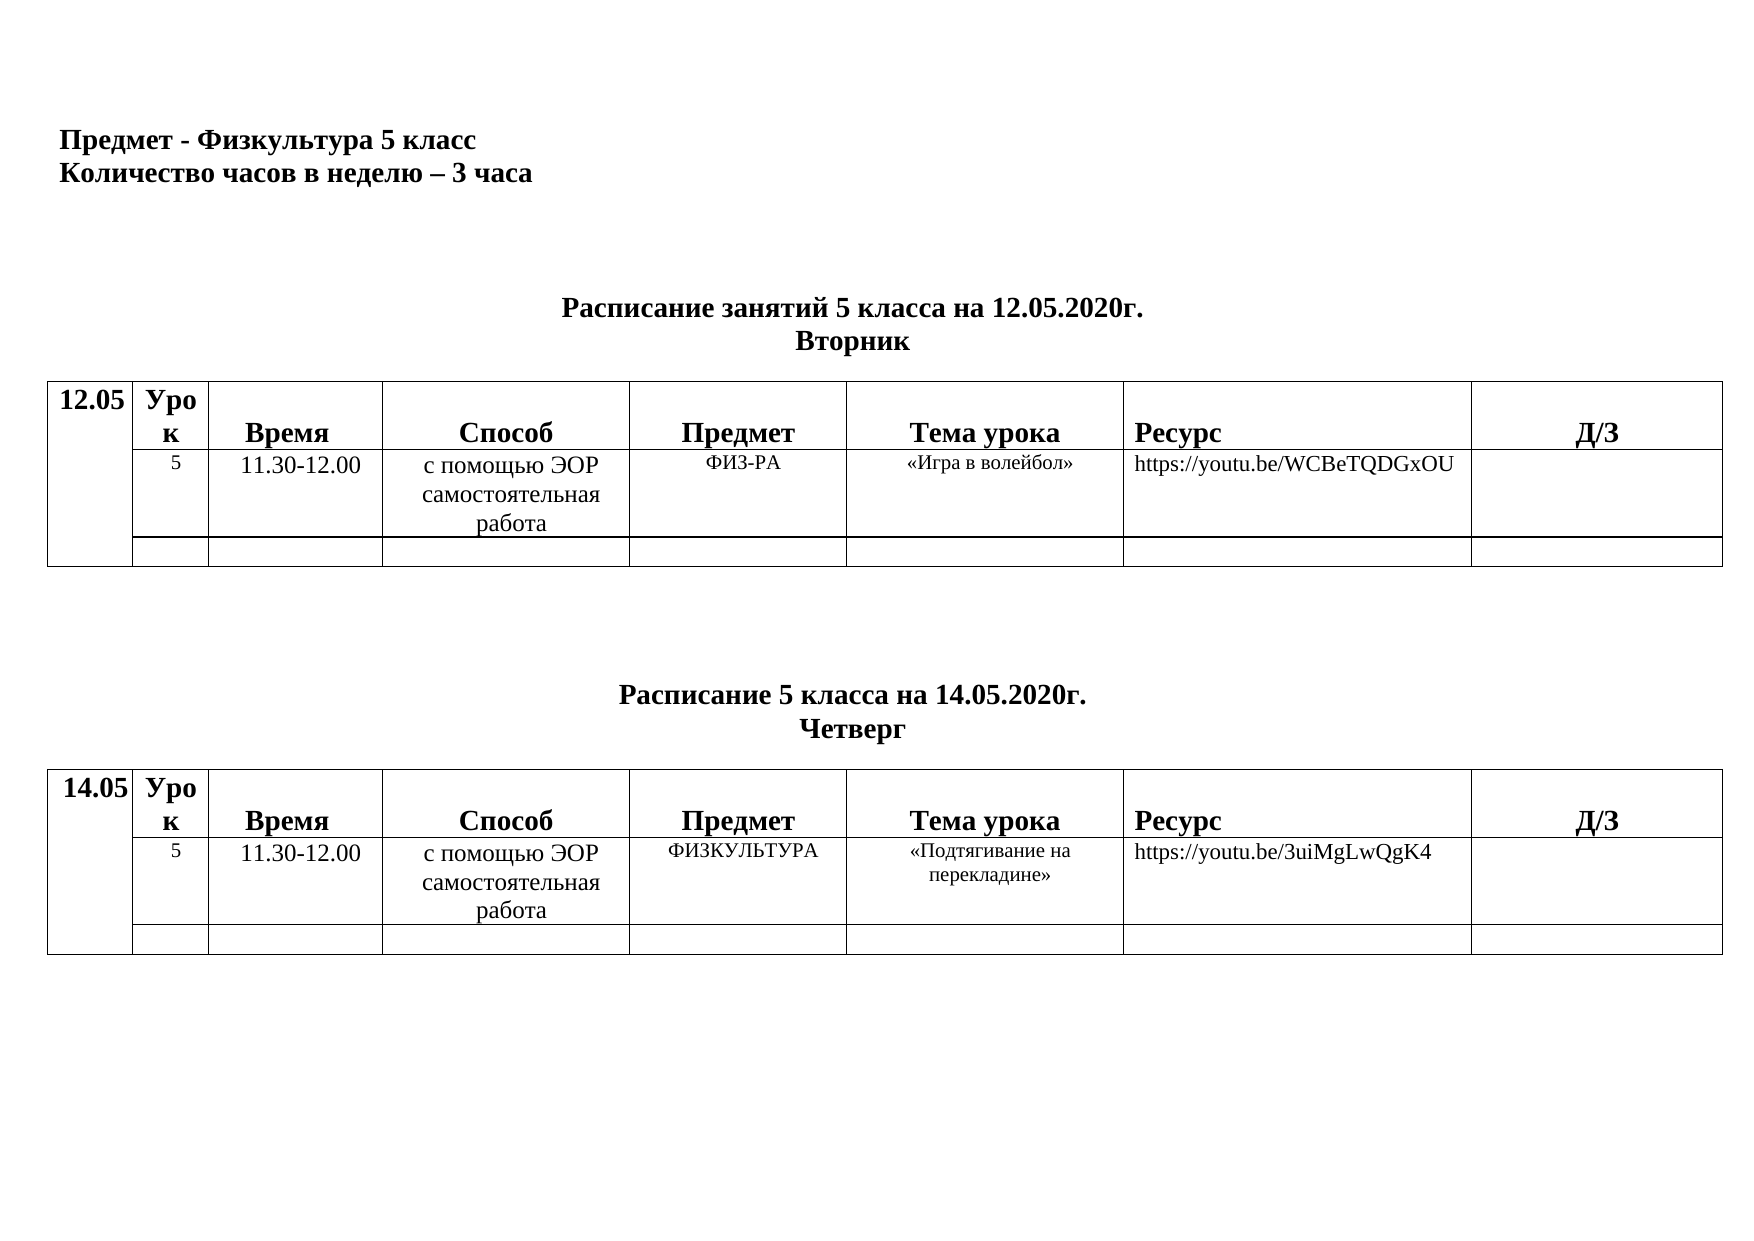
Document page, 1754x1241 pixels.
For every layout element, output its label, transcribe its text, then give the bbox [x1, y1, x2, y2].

table_cell ФИЗКУЛЬТУРА [630, 838, 846, 924]
table_header 12.05 [48, 382, 132, 566]
text Вторник [59, 323, 1646, 357]
table_cell [1124, 925, 1471, 954]
table_header Урок [133, 770, 208, 837]
table_header Способ [383, 382, 629, 449]
table_cell [383, 925, 629, 954]
table_header Ресурс [1124, 770, 1471, 837]
table_cell [1124, 538, 1471, 566]
table_header Тема урока [847, 770, 1123, 837]
table_cell 5 [133, 450, 208, 536]
table_cell [1472, 838, 1722, 924]
table_header Д/З [1472, 770, 1722, 837]
table_cell https://youtu.be/WCBeTQDGxOU [1124, 450, 1471, 536]
text Предмет - Физкультура 5 класс [59, 122, 1646, 156]
table_cell [133, 925, 208, 954]
table_header Способ [383, 770, 629, 837]
table_header Время [209, 382, 382, 449]
text Количество часов в неделю – 3 часа [59, 156, 1646, 189]
table_cell ФИЗ-РА [630, 450, 846, 536]
table_cell [133, 538, 208, 566]
table_cell [209, 538, 382, 566]
table_cell 11.30-12.00 [209, 450, 382, 536]
table_cell [383, 538, 629, 566]
text Расписание занятий 5 класса на 12.05.2020г. [59, 290, 1646, 323]
table_cell [209, 925, 382, 954]
table_header Предмет [630, 382, 846, 449]
table_header Урок [133, 382, 208, 449]
table_header Предмет [630, 770, 846, 837]
table_header Ресурс [1124, 382, 1471, 449]
table_cell 5 [133, 838, 208, 924]
table_header Время [209, 770, 382, 837]
table_header 14.05 [48, 770, 132, 954]
table_cell с помощью ЭОР самостоятельная работа [383, 450, 629, 536]
table_cell [630, 925, 846, 954]
text Расписание 5 класса на 14.05.2020г. [59, 677, 1646, 711]
table_cell [847, 925, 1123, 954]
table_cell https://youtu.be/3uiMgLwQgK4 [1124, 838, 1471, 924]
table_header Тема урока [847, 382, 1123, 449]
table_cell с помощью ЭОР самостоятельная работа [383, 838, 629, 924]
table_header Д/З [1472, 382, 1722, 449]
table_cell [847, 538, 1123, 566]
table_cell [630, 538, 846, 566]
text Четверг [59, 711, 1646, 744]
table_cell «Подтягивание на перекладине» [847, 838, 1123, 924]
table_cell [1472, 450, 1722, 536]
table_cell 11.30-12.00 [209, 838, 382, 924]
table_cell [1472, 538, 1722, 566]
table_cell «Игра в волейбол» [847, 450, 1123, 536]
table_cell [1472, 925, 1722, 954]
